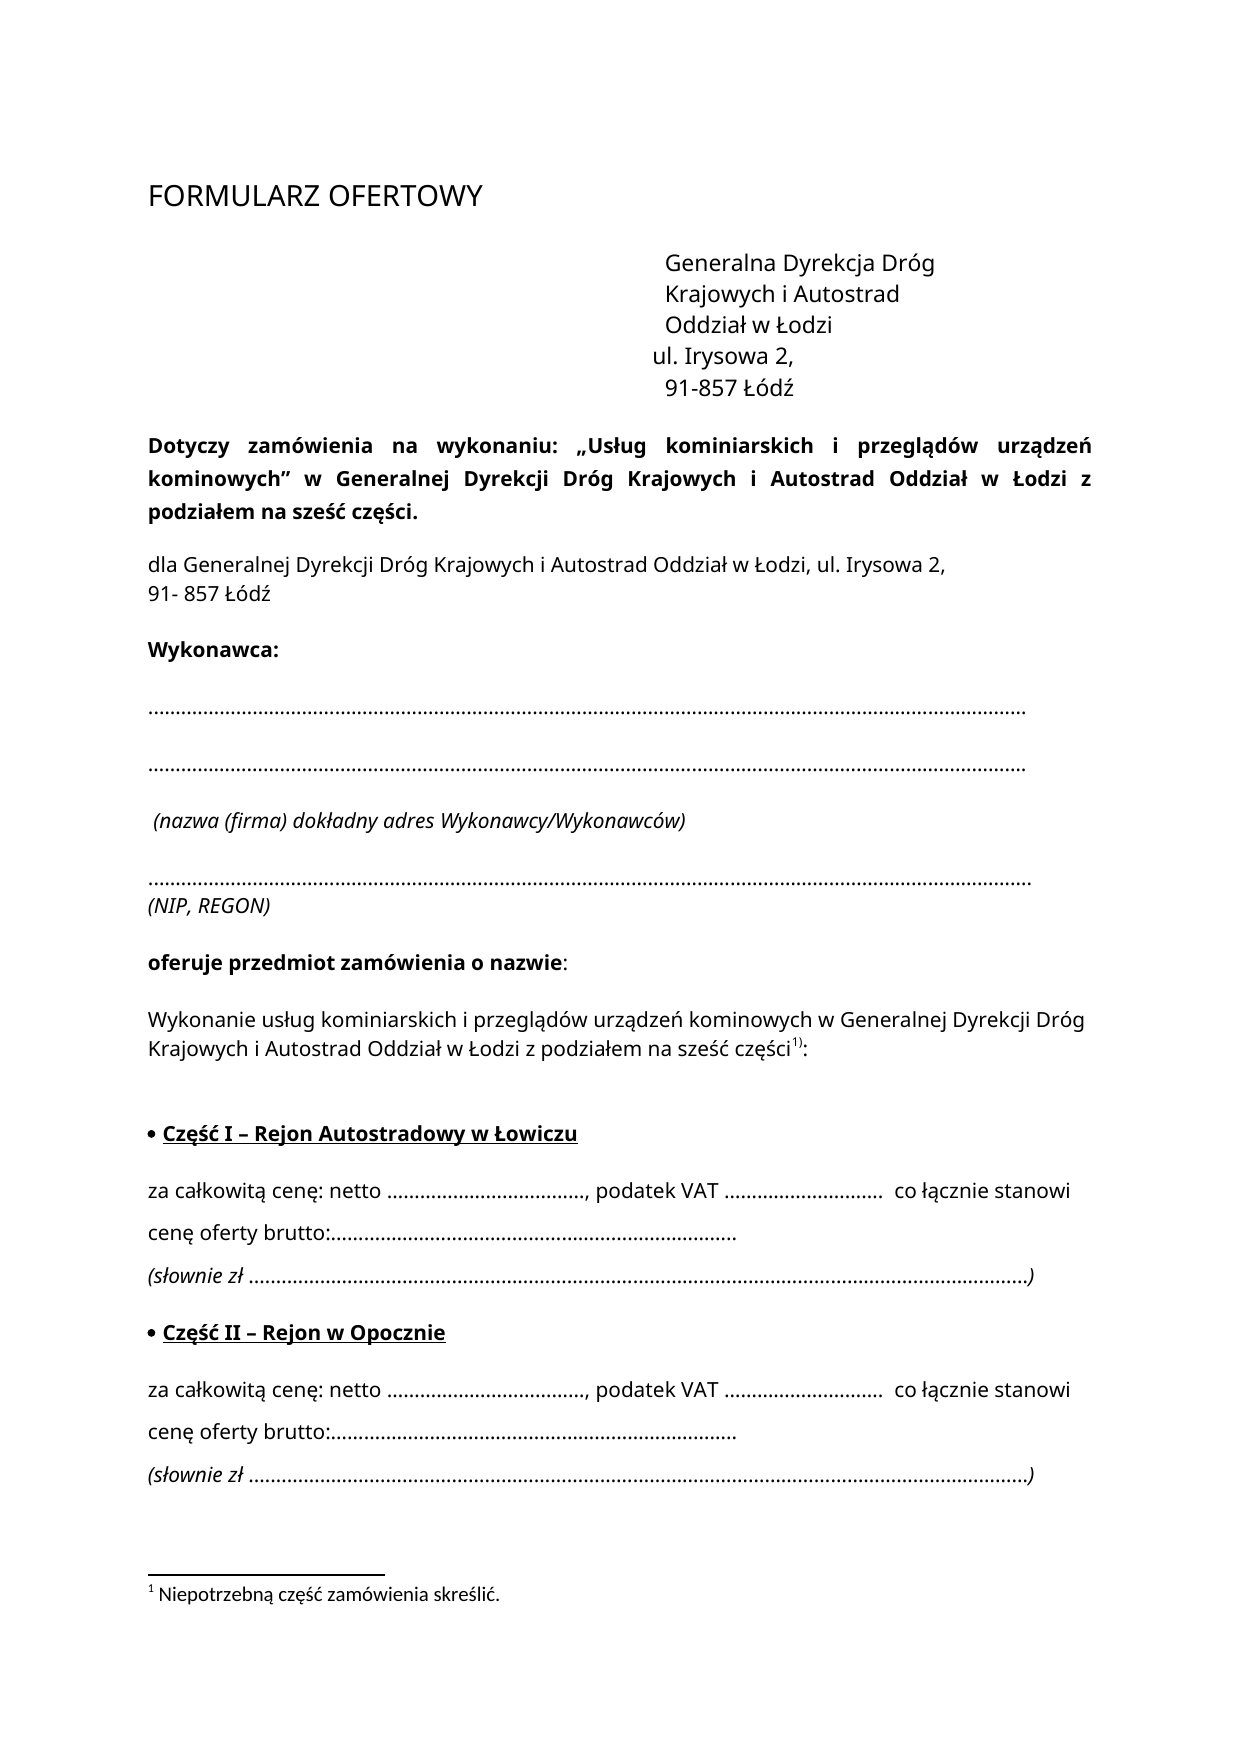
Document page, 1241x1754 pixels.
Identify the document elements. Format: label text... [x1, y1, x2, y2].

text Wykonawca: [148, 636, 1093, 664]
text Dotyczy zamówienia na wykonaniu: „Usług kominiarskich i przeglądów urządzeń kominowych” w Generalnej Dyrekcji Dróg Krajowych i Autostrad Oddział w Łodzi z podziałem na sześć części. [148, 432, 1093, 525]
text dla Generalnej Dyrekcji Dróg Krajowych i Autostrad Oddział w Łodzi, ul. Irysowa 2, [148, 550, 1093, 579]
text 91-857 Łódź [616, 372, 1093, 403]
text FORMULARZ OFERTOWY [148, 176, 1093, 215]
list Część I – Rejon Autostradowy w Łowiczu [148, 1119, 1093, 1147]
text ……………………………………………………………………………………………………………………………………………. [148, 749, 1093, 778]
text (NIP, REGON) [148, 891, 1093, 920]
text za całkowitą cenę: netto ………………………………, podatek VAT ……………….………. co łącznie stanowi cenę oferty brutto:……………………………………………………………….. [148, 1176, 1093, 1247]
text 91- 857 Łódź [148, 579, 1093, 607]
text (nazwa (firma) dokładny adres Wykonawcy/Wykonawców) [148, 806, 1093, 834]
text Generalna Dyrekcja Dróg Krajowych i Autostrad [664, 247, 1093, 309]
text .……………………………………………………………………………………………………………………………………………. [148, 863, 1093, 891]
text Wykonanie usług kominiarskich i przeglądów urządzeń kominowych w Generalnej Dyrekcji Dróg Krajowych i Autostrad Oddział w Łodzi z podziałem na sześć części): [148, 1005, 1093, 1062]
text .…………………………………………………………………………………………………………………………………………… [148, 692, 1093, 721]
text (słownie zł .……………………………………………………………………………………………………………………………) [148, 1261, 1093, 1289]
list Część II – Rejon w Opocznie [148, 1318, 1093, 1346]
text Oddział w Łodzi ul. Irysowa 2, [616, 309, 1093, 372]
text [148, 1375, 1093, 1446]
text oferuje przedmiot zamówienia o nazwie: [148, 948, 1093, 977]
text (słownie zł .……………………………………………………………………………………………………………………………) [148, 1460, 1093, 1488]
